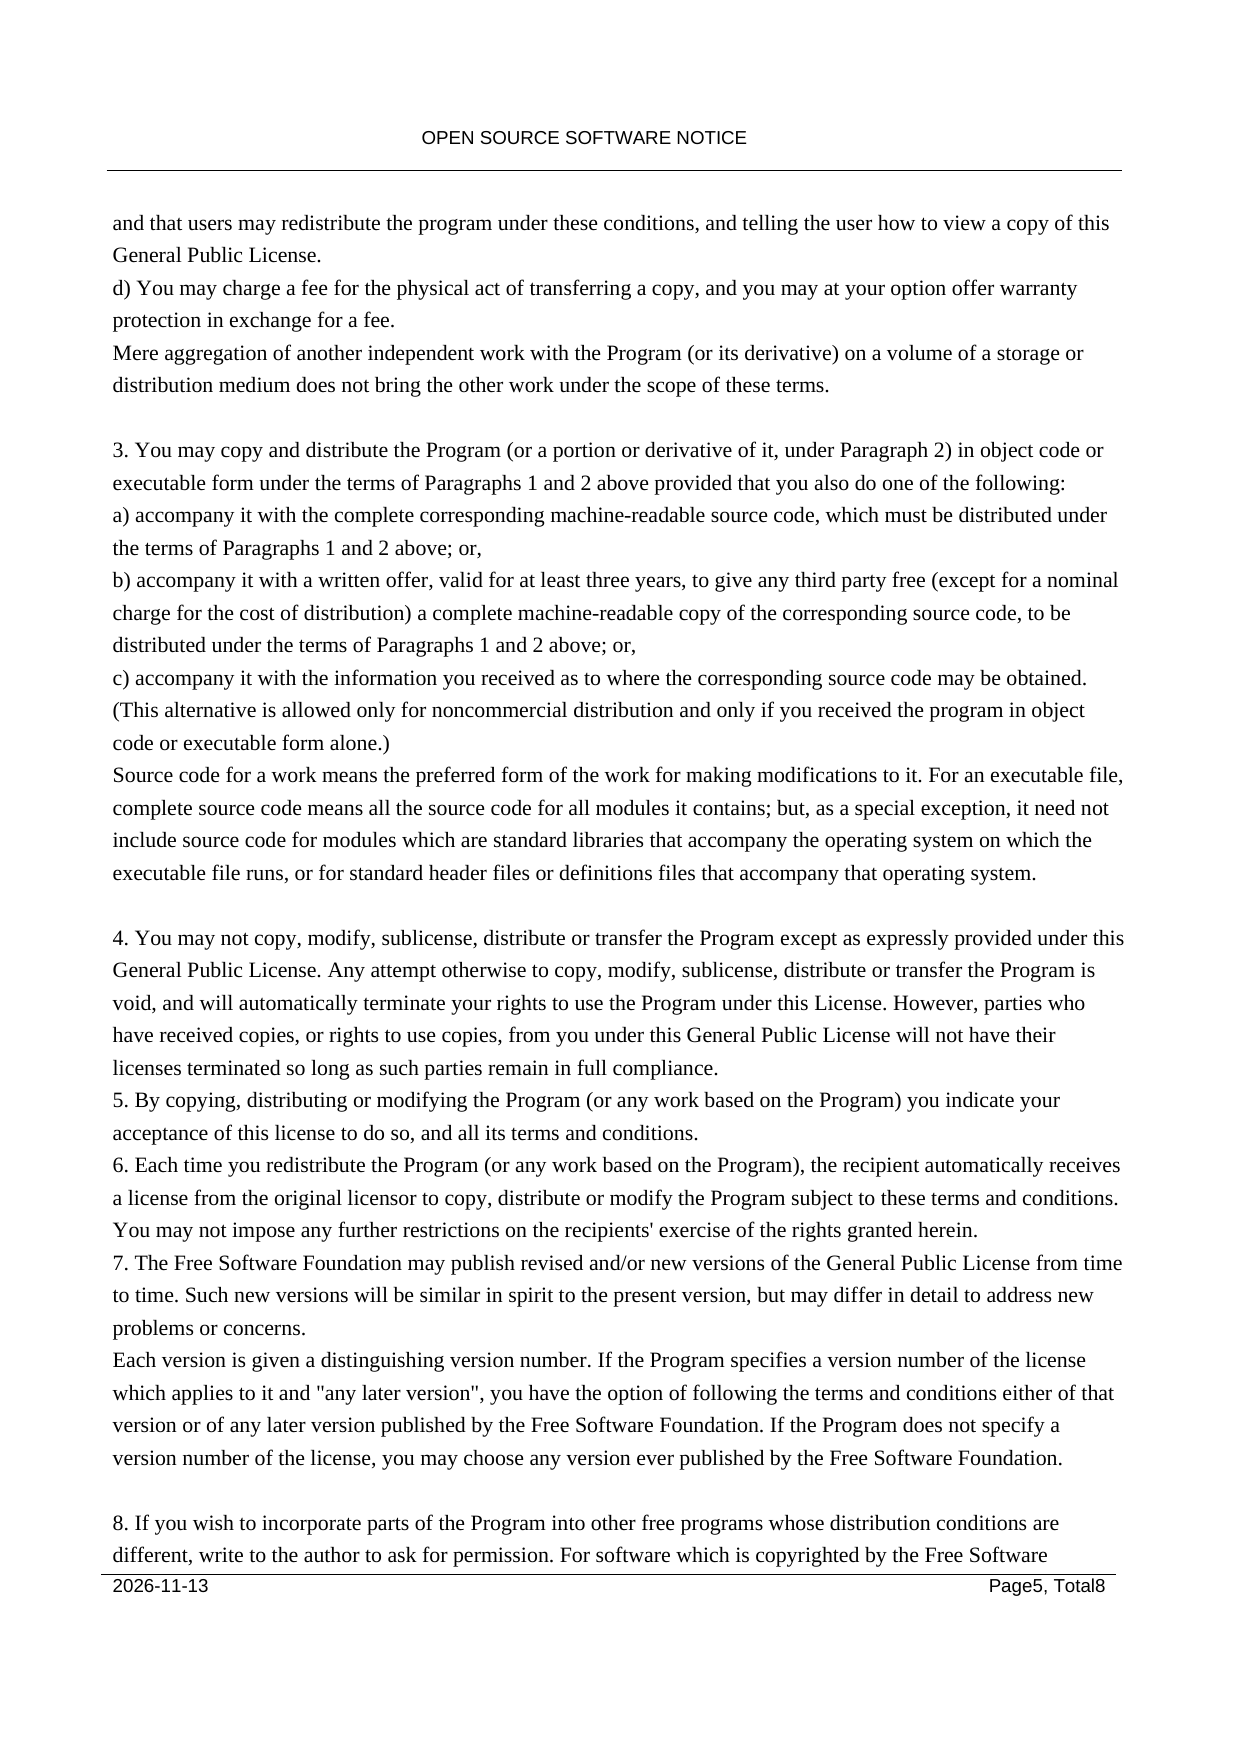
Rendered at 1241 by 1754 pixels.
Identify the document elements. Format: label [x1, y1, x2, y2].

text [112, 206, 1128, 1571]
